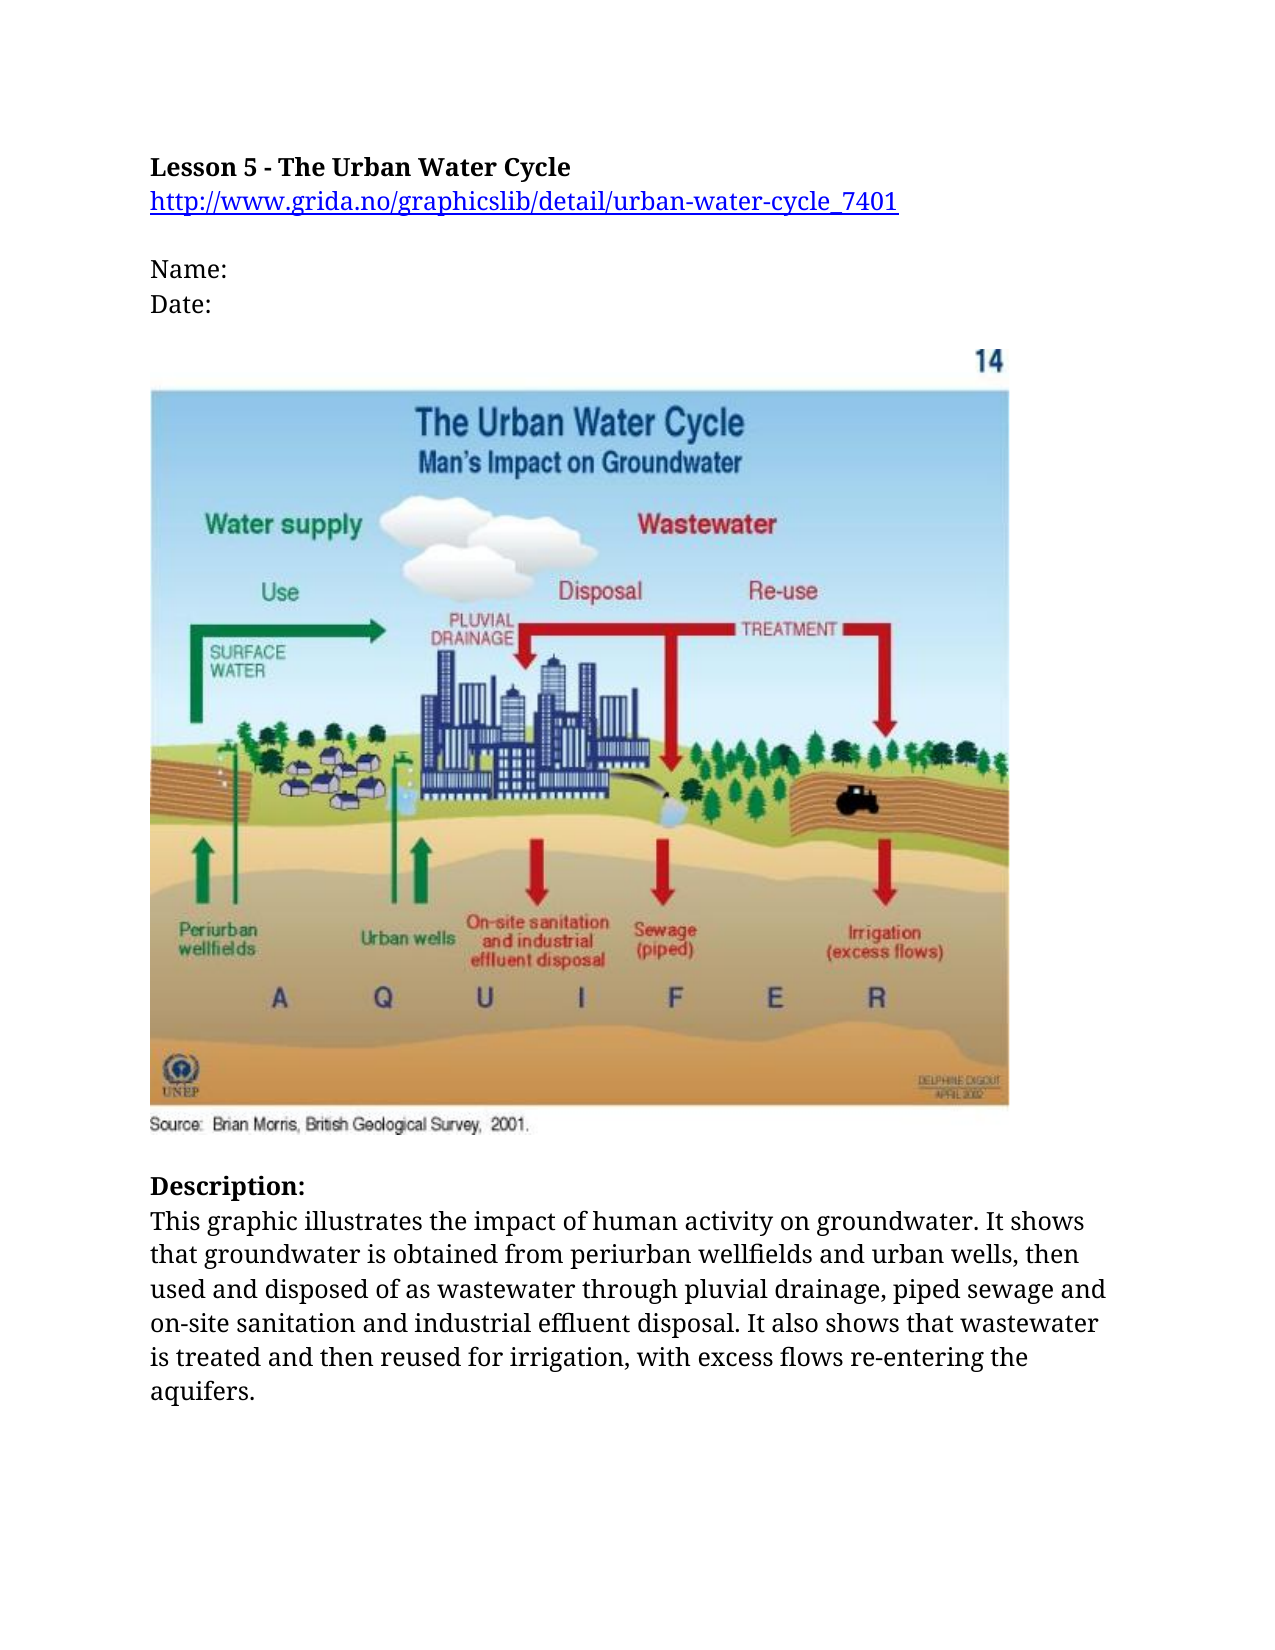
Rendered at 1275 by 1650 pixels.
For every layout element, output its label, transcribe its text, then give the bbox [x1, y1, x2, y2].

text Lesson 5 - The Urban Water Cycle [150, 150, 1125, 184]
text Description: This graphic illustrates the impact of human activity on groundwater. It shows that groundwater is obtained from periurban wellfields and urban wells, then used and disposed of as wastewater through pluvial drainage, piped sewage and on-site sanitation and industrial effluent disposal. It also shows that wastewater is treated and then reused for irrigation, with excess flows re-entering the aquifers. [150, 1169, 1125, 1407]
text Name: [150, 252, 1125, 286]
text http://www.grida.no/graphicslib/detail/urban-water-cycle_7401 [150, 184, 1125, 218]
picture [150, 349, 1010, 1135]
text Date: [150, 286, 1125, 320]
